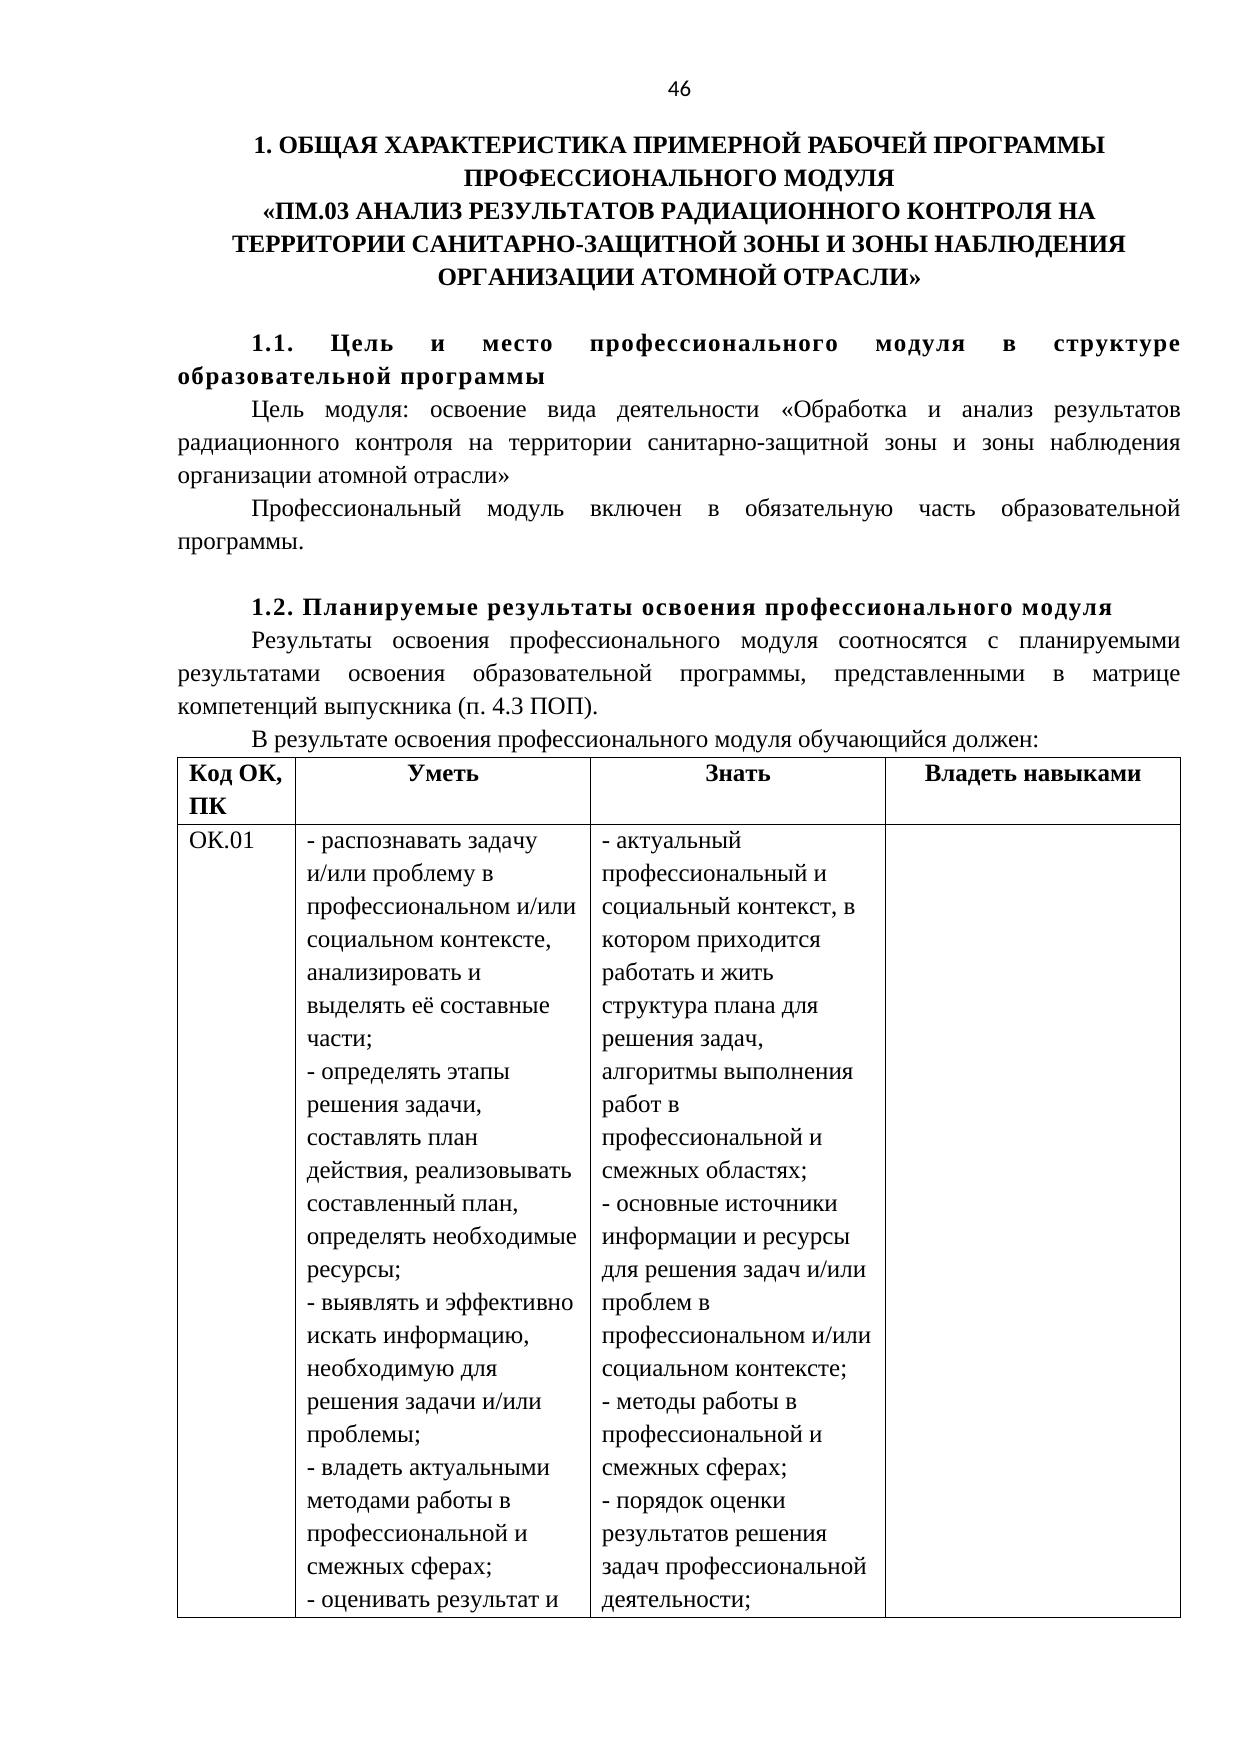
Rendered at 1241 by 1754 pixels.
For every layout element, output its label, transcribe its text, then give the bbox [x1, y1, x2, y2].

text 1.2. Планируемые результаты освоения профессионального модуля [177, 592, 1181, 621]
table_header Знать [591, 758, 885, 824]
table_header Владеть навыками [886, 758, 1180, 824]
table_cell ОК.01 [178, 825, 295, 1617]
table_header Уметь [296, 758, 590, 824]
text Результаты освоения профессионального модуля соотносятся с планируемыми результатами освоения образовательной программы, представленными в матрице компетенций выпускника (п. 4.3 ПОП). [177, 625, 1181, 720]
text «ПМ.03 АНАЛИЗ РЕЗУЛЬТАТОВ РАДИАЦИОННОГО КОНТРОЛЯ НА ТЕРРИТОРИИ САНИТАРНО-ЗАЩИТНОЙ ЗОНЫ И ЗОНЫ НАБЛЮДЕНИЯ ОРГАНИЗАЦИИ АТОМНОЙ ОТРАСЛИ» [177, 196, 1181, 291]
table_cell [591, 825, 885, 1617]
text 1. Общая характеристика ПРИМЕРНОЙ РАБОЧЕЙ ПРОГРАММЫ ПРОФЕССИОНАЛЬНОГО МОДУЛЯ [177, 130, 1181, 192]
text Цель модуля: освоение вида деятельности «Обработка и анализ результатов радиационного контроля на территории санитарно-защитной зоны и зоны наблюдения организации атомной отрасли» [177, 394, 1181, 489]
text Профессиональный модуль включен в обязательную часть образовательной программы. [177, 493, 1181, 555]
table_cell [886, 825, 1180, 1617]
text В результате освоения профессионального модуля обучающийся должен: [177, 724, 1181, 753]
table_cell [296, 825, 590, 1617]
text 1.1. Цель и место профессионального модуля в структуре образовательной программы [177, 328, 1181, 390]
table_header Код ОК, ПК [178, 758, 295, 824]
